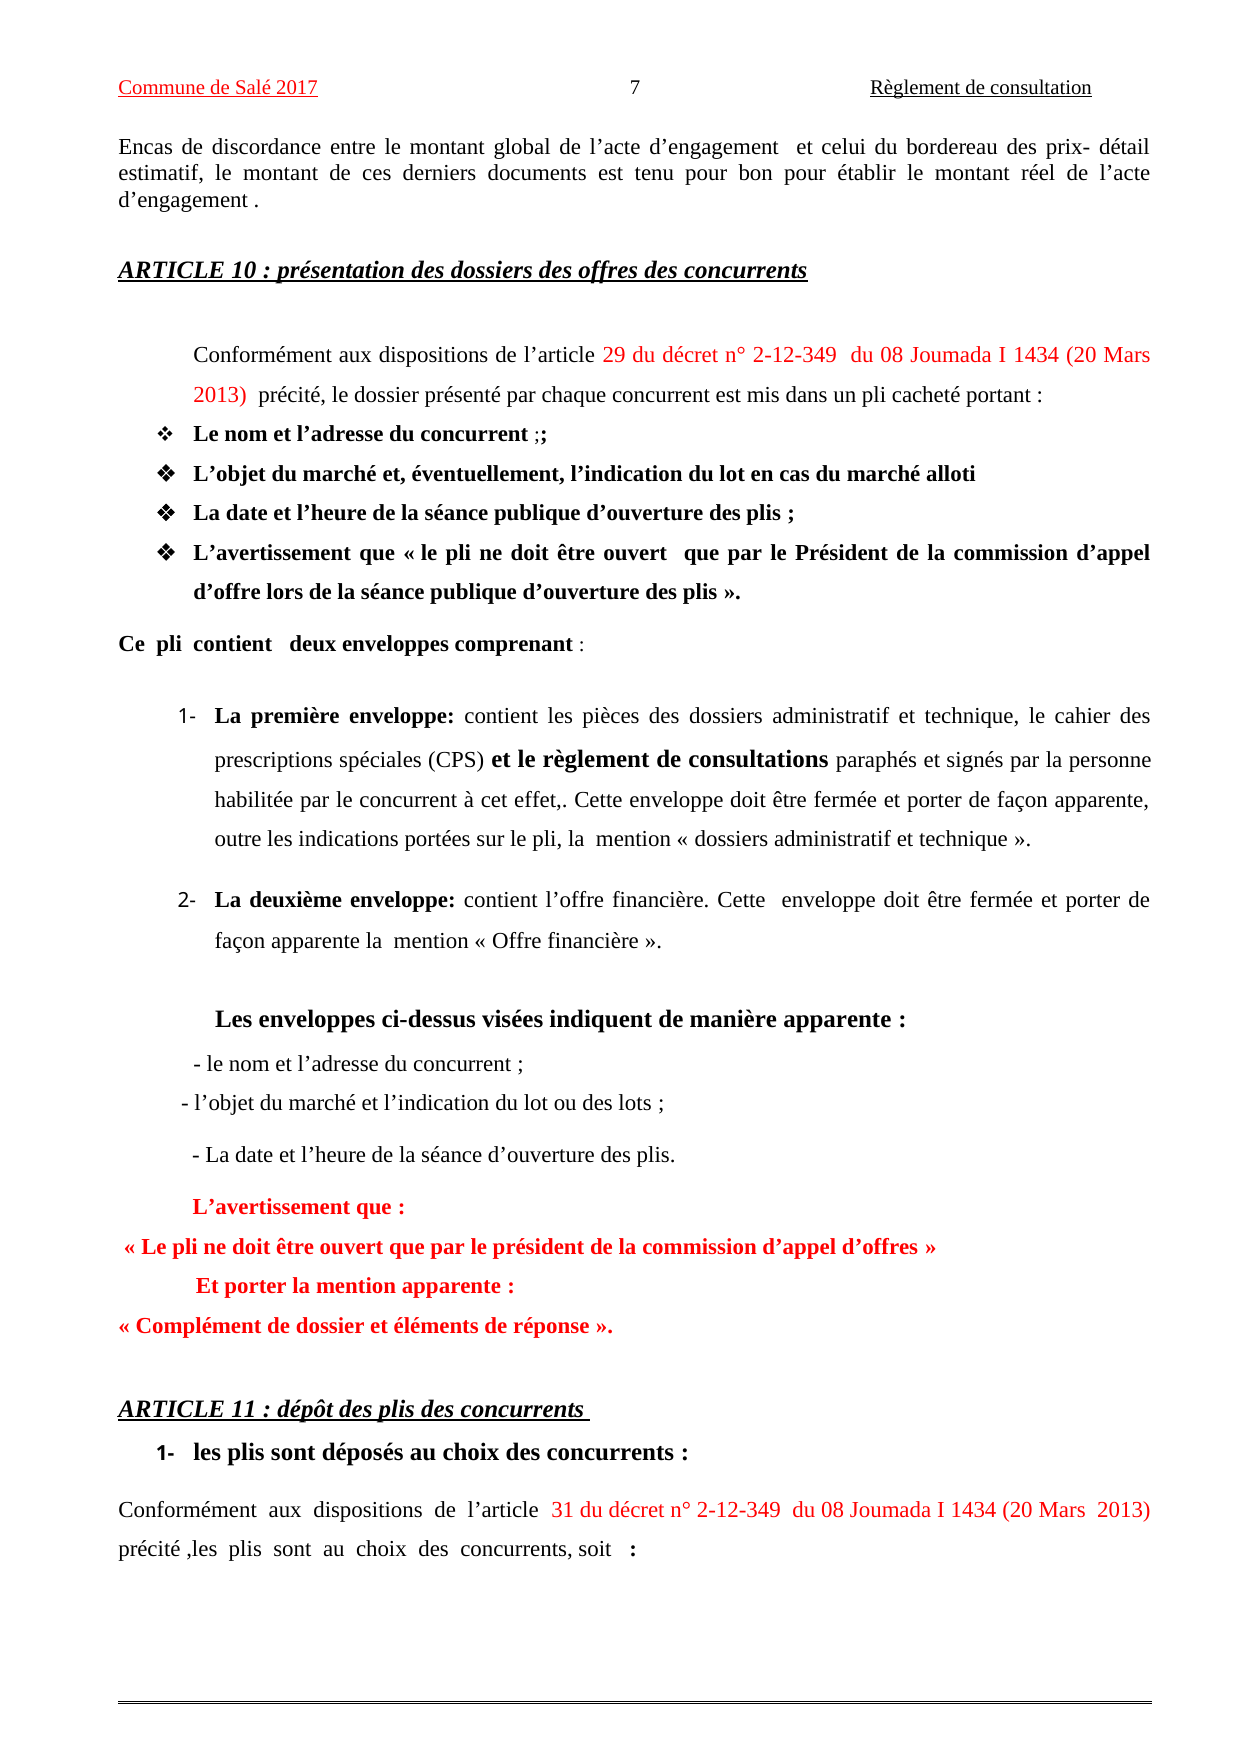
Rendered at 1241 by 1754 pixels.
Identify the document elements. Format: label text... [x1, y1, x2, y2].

text - le nom et l’adresse du concurrent ; [193, 1050, 1152, 1076]
list L’avertissement que « le pli ne doit être ouvert que par le Président de la commission d’appel d’offre lors de la séance publique d’ouverture des plis ». [156, 539, 1152, 604]
list Le nom et l’adresse du concurrent ;; [156, 420, 1152, 447]
list L’objet du marché et, éventuellement, l’indication du lot en cas du marché alloti [156, 460, 1152, 486]
list La date et l’heure de la séance publique d’ouverture des plis ; [156, 499, 1152, 526]
text Ce pli contient deux enveloppes comprenant : [118, 630, 1152, 656]
list - La date et l’heure de la séance d’ouverture des plis. [192, 1141, 1152, 1168]
list La première enveloppe: contient les pièces des dossiers administratif et technique, le cahier des prescriptions spéciales (CPS) et le règlement de consultations paraphés et signés par la personne habilitée par le concurrent à cet effet,. Cette enveloppe doit être fermée et porter de façon apparente, outre les indications portées sur le pli, la mention « dossiers administratif et technique ». [177, 701, 1152, 851]
text ARTICLE 11 : dépôt des plis des concurrents [118, 1394, 1152, 1423]
text Conformément aux dispositions de l’article 31 du décret n° 2-12-349 du 08 Joumada I 1434 (20 Mars 2013) précité ,les plis sont au choix des concurrents, soit : [118, 1496, 1152, 1561]
list La deuxième enveloppe: contient l’offre financière. Cette enveloppe doit être fermée et porter de façon apparente la mention « Offre financière ». [177, 885, 1152, 953]
text ARTICLE 10 : présentation des dossiers des offres des concurrents [118, 255, 1152, 284]
text L’avertissement que : [118, 1193, 1152, 1219]
text Les enveloppes ci-dessus visées indiquent de manière apparente : [215, 987, 1152, 1037]
text Encas de discordance entre le montant global de l’acte d’engagement et celui du bordereau des prix- détail estimatif, le montant de ces derniers documents est tenu pour bon pour établir le montant réel de l’acte d’engagement . [118, 133, 1152, 212]
list les plis sont déposés au choix des concurrents : [156, 1437, 1152, 1467]
text Conformément aux dispositions de l’article 29 du décret n° 2-12-349 du 08 Joumada I 1434 (20 Mars 2013) précité, le dossier présenté par chaque concurrent est mis dans un pli cacheté portant : [193, 341, 1152, 407]
text « Le pli ne doit être ouvert que par le président de la commission d’appel d’offres » [118, 1233, 1152, 1259]
text Et porter la mention apparente : [156, 1272, 1152, 1298]
text - l’objet du marché et l’indication du lot ou des lots ; [118, 1089, 1152, 1116]
text « Complément de dossier et éléments de réponse ». [118, 1312, 1152, 1338]
